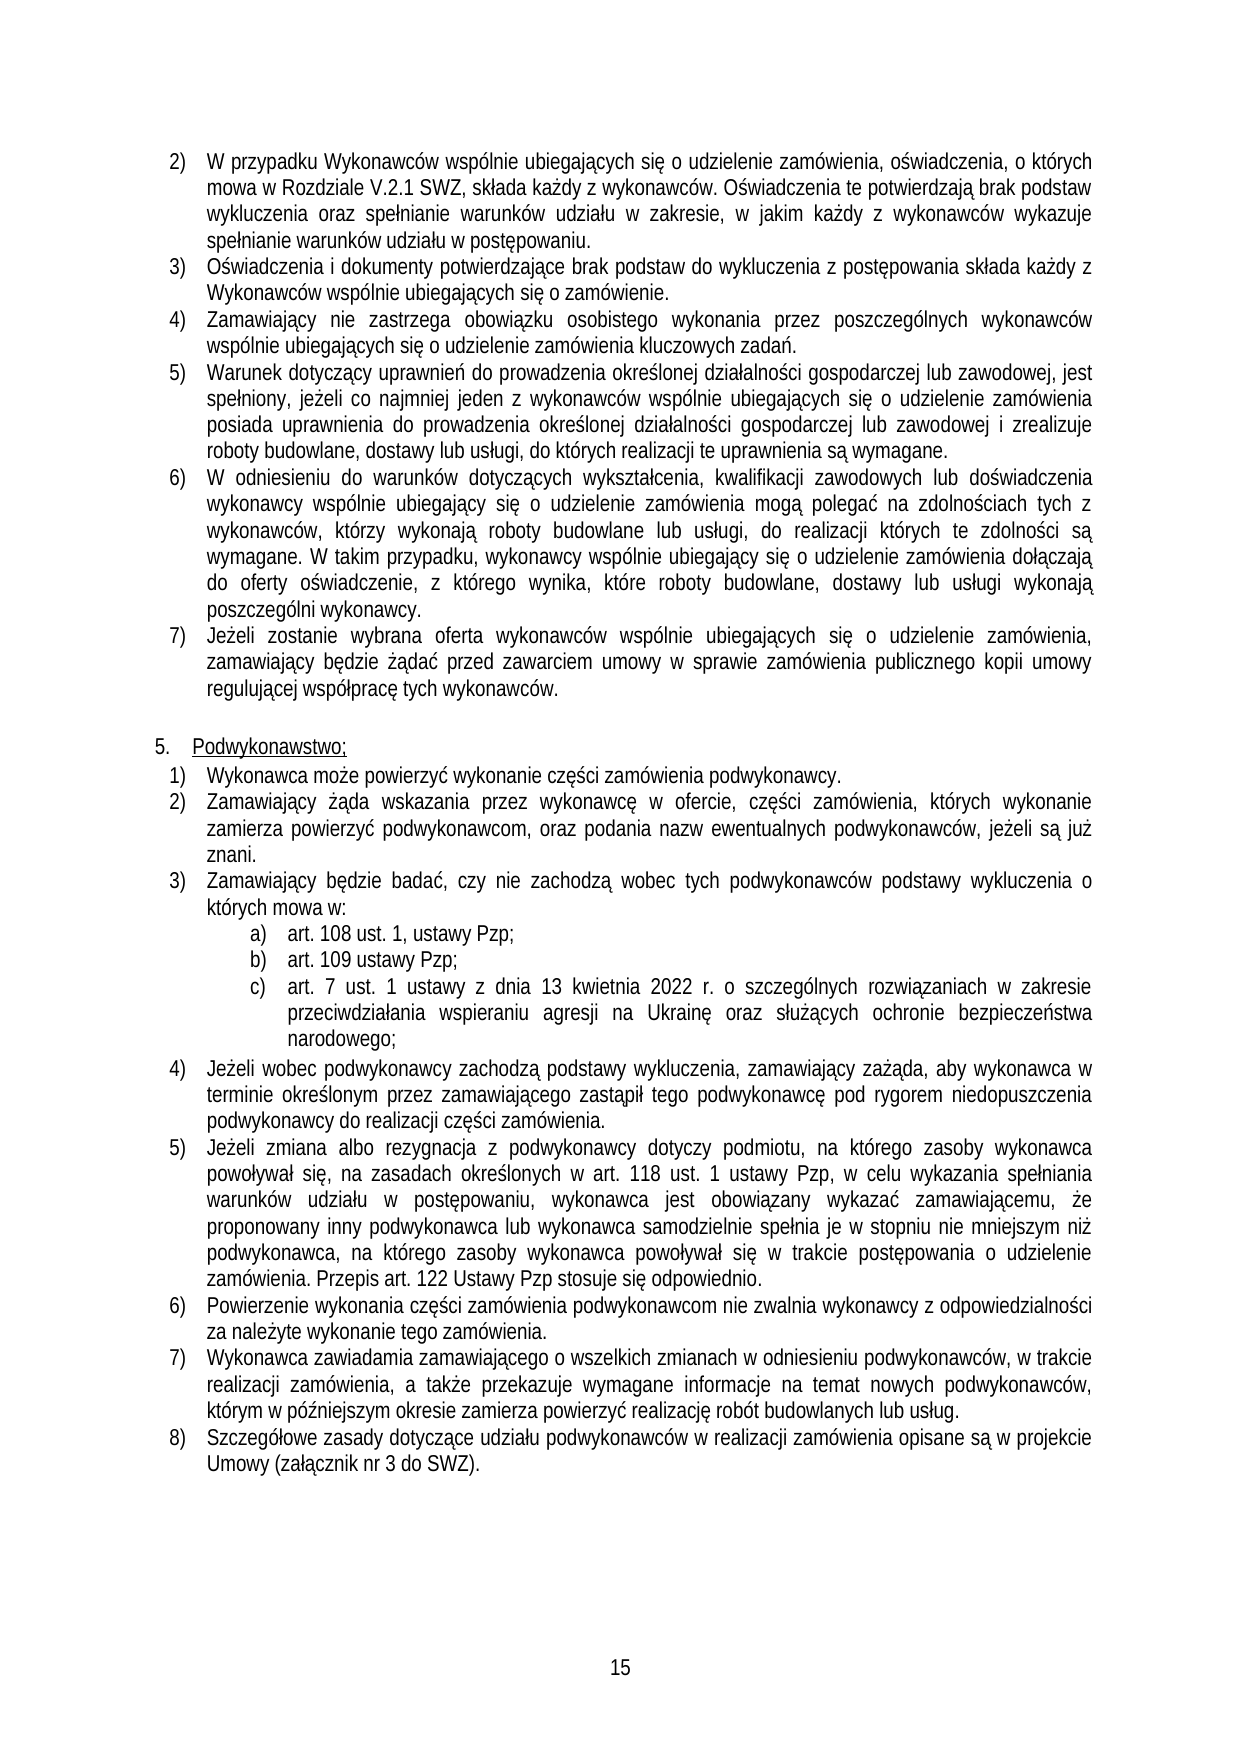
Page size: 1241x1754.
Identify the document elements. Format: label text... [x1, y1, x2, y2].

list W odniesieniu do warunków dotyczących wykształcenia, kwalifikacji zawodowych lub doświadczenia wykonawcy wspólnie ubiegający się o udzielenie zamówienia mogą polegać na zdolnościach tych z wykonawców, którzy wykonają roboty budowlane lub usługi, do realizacji których te zdolności są wymagane. W takim przypadku, wykonawcy wspólnie ubiegający się o udzielenie zamówienia dołączają do oferty oświadczenie, z którego wynika, które roboty budowlane, dostawy lub usługi wykonają poszczególni wykonawcy. [169, 464, 1093, 622]
list art. 7 ust. 1 ustawy z dnia 13 kwietnia 2022 r. o szczególnych rozwiązaniach w zakresie przeciwdziałania wspieraniu agresji na Ukrainę oraz służących ochronie bezpieczeństwa narodowego; [250, 973, 1093, 1052]
list Powierzenie wykonania części zamówienia podwykonawcom nie zwalnia wykonawcy z odpowiedzialności za należyte wykonanie tego zamówienia. [169, 1292, 1093, 1344]
list Oświadczenia i dokumenty potwierdzające brak podstaw do wykluczenia z postępowania składa każdy z Wykonawców wspólnie ubiegających się o zamówienie. [169, 253, 1093, 306]
list art. 109 ustawy Pzp; [250, 946, 1093, 973]
list Podwykonawstwo; [154, 733, 1093, 759]
list Wykonawca zawiadamia zamawiającego o wszelkich zmianach w odniesieniu podwykonawców, w trakcie realizacji zamówienia, a także przekazuje wymagane informacje na temat nowych podwykonawców, którym w późniejszym okresie zamierza powierzyć realizację robót budowlanych lub usług. [169, 1344, 1093, 1423]
list Zamawiający żąda wskazania przez wykonawcę w ofercie, części zamówienia, których wykonanie zamierza powierzyć podwykonawcom, oraz podania nazw ewentualnych podwykonawców, jeżeli są już znani. [169, 788, 1093, 867]
list art. 108 ust. 1, ustawy Pzp; [250, 920, 1093, 946]
list Jeżeli wobec podwykonawcy zachodzą podstawy wykluczenia, zamawiający zażąda, aby wykonawca w terminie określonym przez zamawiającego zastąpił tego podwykonawcę pod rygorem niedopuszczenia podwykonawcy do realizacji części zamówienia. [169, 1054, 1093, 1133]
list Jeżeli zmiana albo rezygnacja z podwykonawcy dotyczy podmiotu, na którego zasoby wykonawca powoływał się, na zasadach określonych w art. 118 ust. 1 ustawy Pzp, w celu wykazania spełniania warunków udziału w postępowaniu, wykonawca jest obowiązany wykazać zamawiającemu, że proponowany inny podwykonawca lub wykonawca samodzielnie spełnia je w stopniu nie mniejszym niż podwykonawca, na którego zasoby wykonawca powoływał się w trakcie postępowania o udzielenie zamówienia. Przepis art. 122 Ustawy Pzp stosuje się odpowiednio. [169, 1133, 1093, 1292]
list W przypadku Wykonawców wspólnie ubiegających się o udzielenie zamówienia, oświadczenia, o których mowa w Rozdziale V.2.1 SWZ, składa każdy z wykonawców. Oświadczenia te potwierdzają brak podstaw wykluczenia oraz spełnianie warunków udziału w zakresie, w jakim każdy z wykonawców wykazuje spełnianie warunków udziału w postępowaniu. [169, 148, 1093, 253]
list Wykonawca może powierzyć wykonanie części zamówienia podwykonawcy. [169, 762, 1093, 788]
list Warunek dotyczący uprawnień do prowadzenia określonej działalności gospodarczej lub zawodowej, jest spełniony, jeżeli co najmniej jeden z wykonawców wspólnie ubiegających się o udzielenie zamówienia posiada uprawnienia do prowadzenia określonej działalności gospodarczej lub zawodowej i zrealizuje roboty budowlane, dostawy lub usługi, do których realizacji te uprawnienia są wymagane. [169, 358, 1093, 464]
list Jeżeli zostanie wybrana oferta wykonawców wspólnie ubiegających się o udzielenie zamówienia, zamawiający będzie żądać przed zawarciem umowy w sprawie zamówienia publicznego kopii umowy regulującej współpracę tych wykonawców. [169, 622, 1093, 701]
list Szczegółowe zasady dotyczące udziału podwykonawców w realizacji zamówienia opisane są w projekcie Umowy (załącznik nr 3 do SWZ). [169, 1423, 1093, 1476]
list Zamawiający będzie badać, czy nie zachodzą wobec tych podwykonawców podstawy wykluczenia o których mowa w: [169, 867, 1093, 920]
list Zamawiający nie zastrzega obowiązku osobistego wykonania przez poszczególnych wykonawców wspólnie ubiegających się o udzielenie zamówienia kluczowych zadań. [169, 306, 1093, 358]
